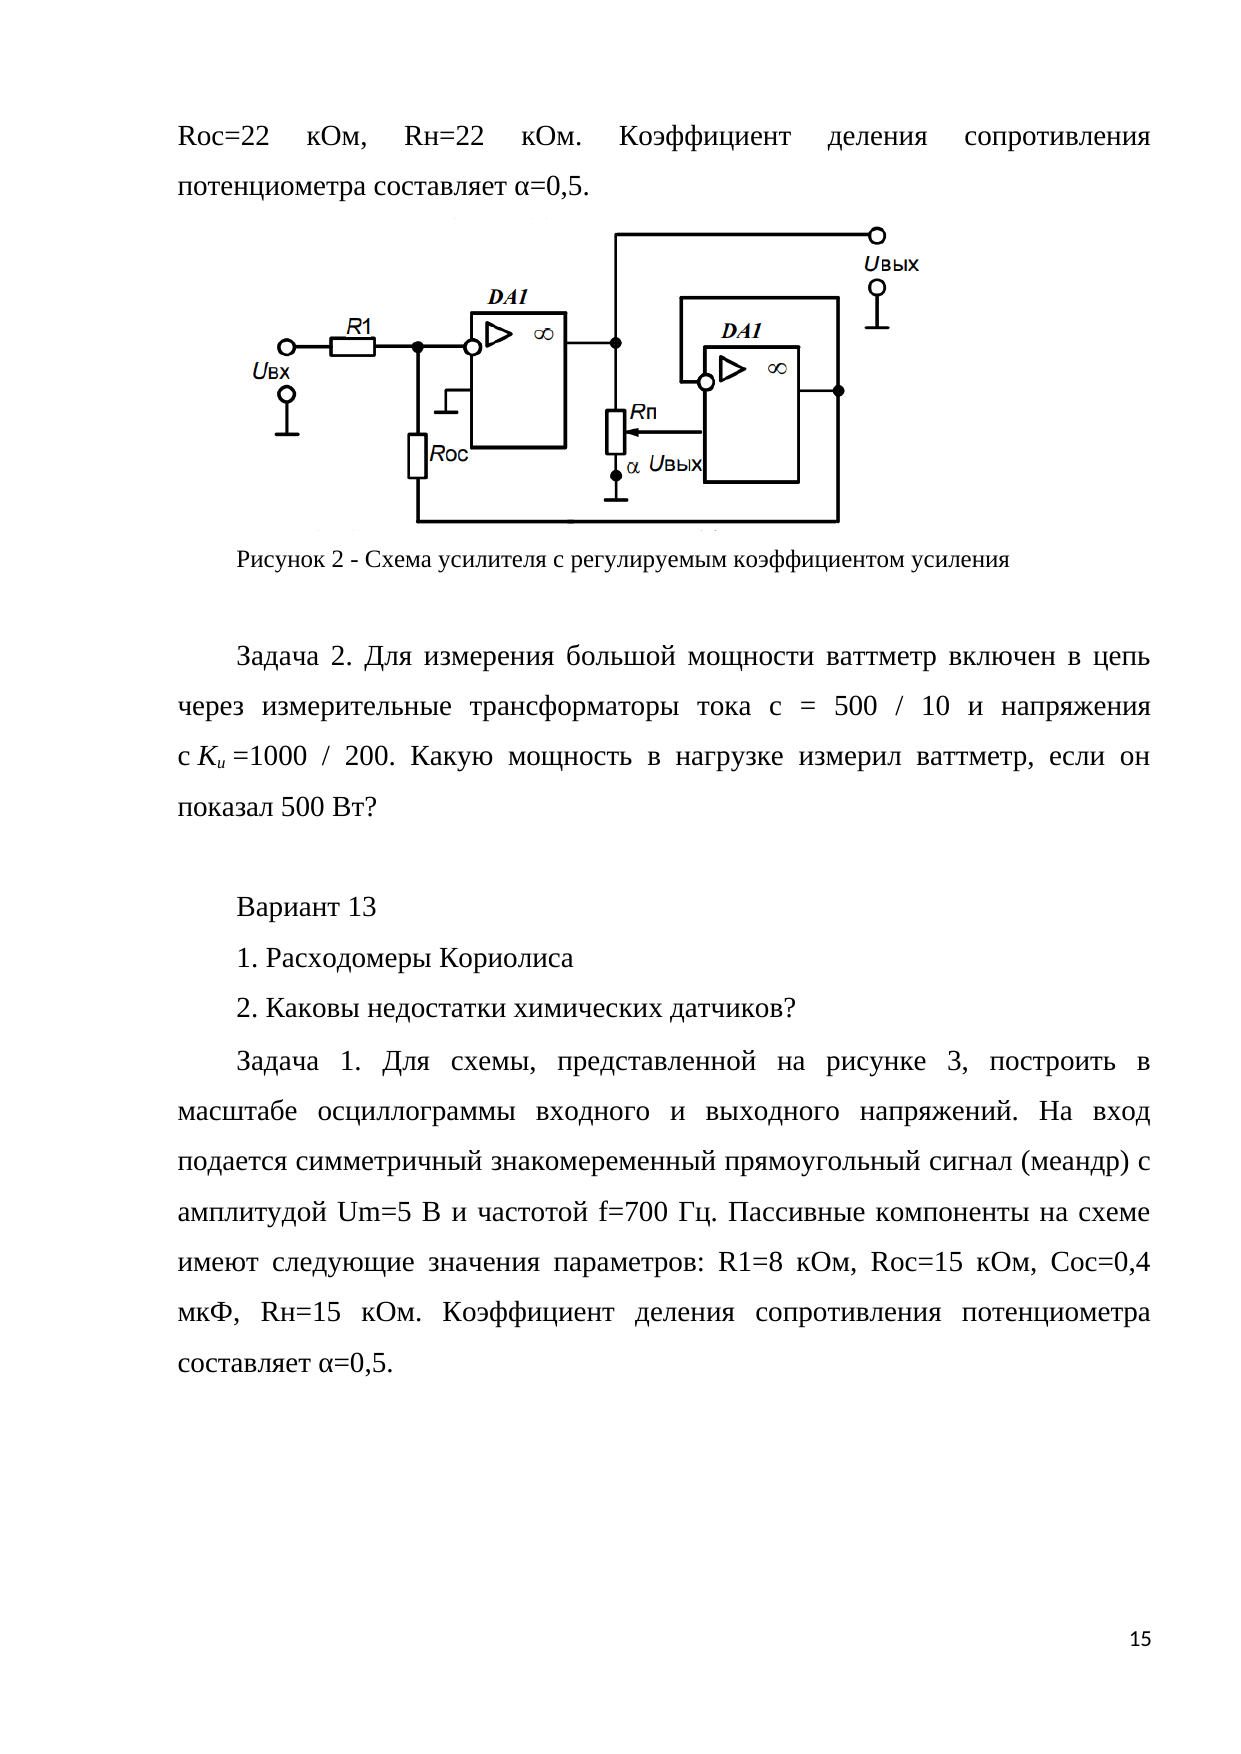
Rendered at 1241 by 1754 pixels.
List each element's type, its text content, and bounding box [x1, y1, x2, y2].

picture [236, 218, 930, 531]
text Задача 1. Для схемы, представленной на рисунке 3, построить в масштабе осциллограммы входного и выходного напряжений. На вход подается симметричный знакомеременный прямоугольный сигнал (меандр) с амплитудой Um=5 В и частотой f=700 Гц. Пассивные компоненты на схеме имеют следующие значения параметров: R1=8 кОм, Rос=15 кОм, Cос=0,4 мкФ, Rн=15 кОм. Коэффициент деления сопротивления потенциометра составляет α=0,5. [177, 1043, 1152, 1378]
text 1. Расходомеры Кориолиса [177, 940, 1152, 973]
text 2. Каковы недостатки химических датчиков? [177, 990, 1152, 1023]
text Вариант 13 [177, 889, 1152, 923]
text Задача 2. Для измерения большой мощности ваттметр включен в цепь через измерительные трансформаторы тока с = 500 / 10 и напряжения с Ки =1000 / 200. Какую мощность в нагрузке измерил ваттметр, если он показал 500 Вт? [177, 638, 1152, 822]
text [177, 118, 1152, 202]
text Рисунок 2 - Схема усилителя с регулируемым коэффициентом усиления [177, 544, 1152, 573]
